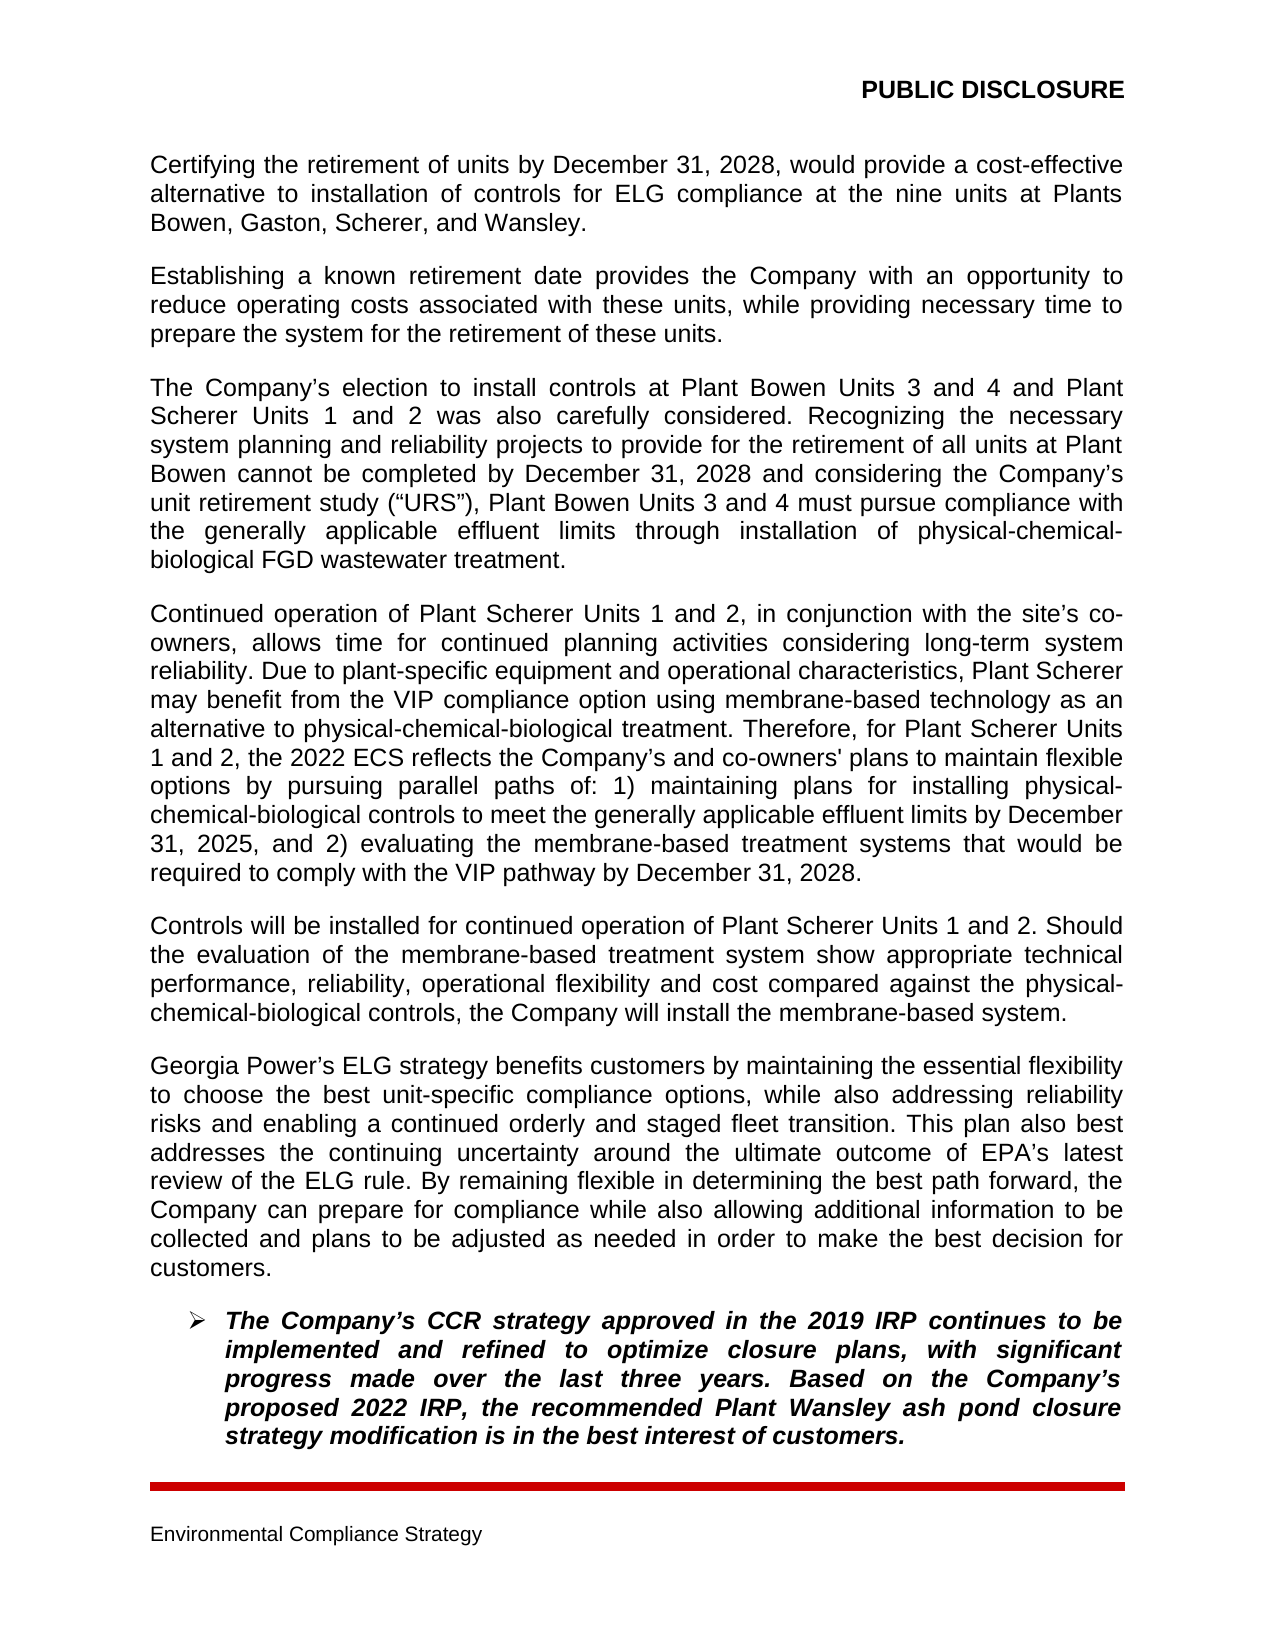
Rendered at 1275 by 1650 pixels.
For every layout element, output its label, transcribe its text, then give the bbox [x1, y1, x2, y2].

text Establishing a known retirement date provides the Company with an opportunity to reduce operating costs associated with these units, while providing necessary time to prepare the system for the retirement of these units. [150, 261, 1125, 347]
list The Company’s CCR strategy approved in the 2019 IRP continues to be implemented and refined to optimize closure plans, with significant progress made over the last three years. Based on the Company’s proposed 2022 IRP, the recommended Plant Wansley ash pond closure strategy modification is in the best interest of customers. [187, 1306, 1125, 1450]
text Continued operation of Plant Scherer Units 1 and 2, in conjunction with the site’s co-owners, allows time for continued planning activities considering long-term system reliability. Due to plant-specific equipment and operational characteristics, Plant Scherer may benefit from the VIP compliance option using membrane-based technology as an alternative to physical-chemical-biological treatment. Therefore, for Plant Scherer Units 1 and 2, the 2022 ECS reflects the Company’s and co-owners' plans to maintain flexible options by pursuing parallel paths of: 1) maintaining plans for installing physical-chemical-biological controls to meet the generally applicable effluent limits by December 31, 2025, and 2) evaluating the membrane-based treatment systems that would be required to comply with the VIP pathway by December 31, 2028. [150, 599, 1125, 886]
text Controls will be installed for continued operation of Plant Scherer Units 1 and 2. Should the evaluation of the membrane-based treatment system show appropriate technical performance, reliability, operational flexibility and cost compared against the physical-chemical-biological controls, the Company will install the membrane-based system. [150, 911, 1125, 1026]
text Certifying the retirement of units by December 31, 2028, would provide a cost-effective alternative to installation of controls for ELG compliance at the nine units at Plants Bowen, Gaston, Scherer, and Wansley. [150, 150, 1125, 236]
text Georgia Power’s ELG strategy benefits customers by maintaining the essential flexibility to choose the best unit-specific compliance options, while also addressing reliability risks and enabling a continued orderly and staged fleet transition. This plan also best addresses the continuing uncertainty around the ultimate outcome of EPA’s latest review of the ELG rule. By remaining flexible in determining the best path forward, the Company can prepare for compliance while also allowing additional information to be collected and plans to be adjusted as needed in order to make the best decision for customers. [150, 1051, 1125, 1281]
text The Company’s election to install controls at Plant Bowen Units 3 and 4 and Plant Scherer Units 1 and 2 was also carefully considered. Recognizing the necessary system planning and reliability projects to provide for the retirement of all units at Plant Bowen cannot be completed by December 31, 2028 and considering the Company’s unit retirement study (“URS”), Plant Bowen Units 3 and 4 must pursue compliance with the generally applicable effluent limits through installation of physical-chemical-biological FGD wastewater treatment. [150, 372, 1125, 574]
